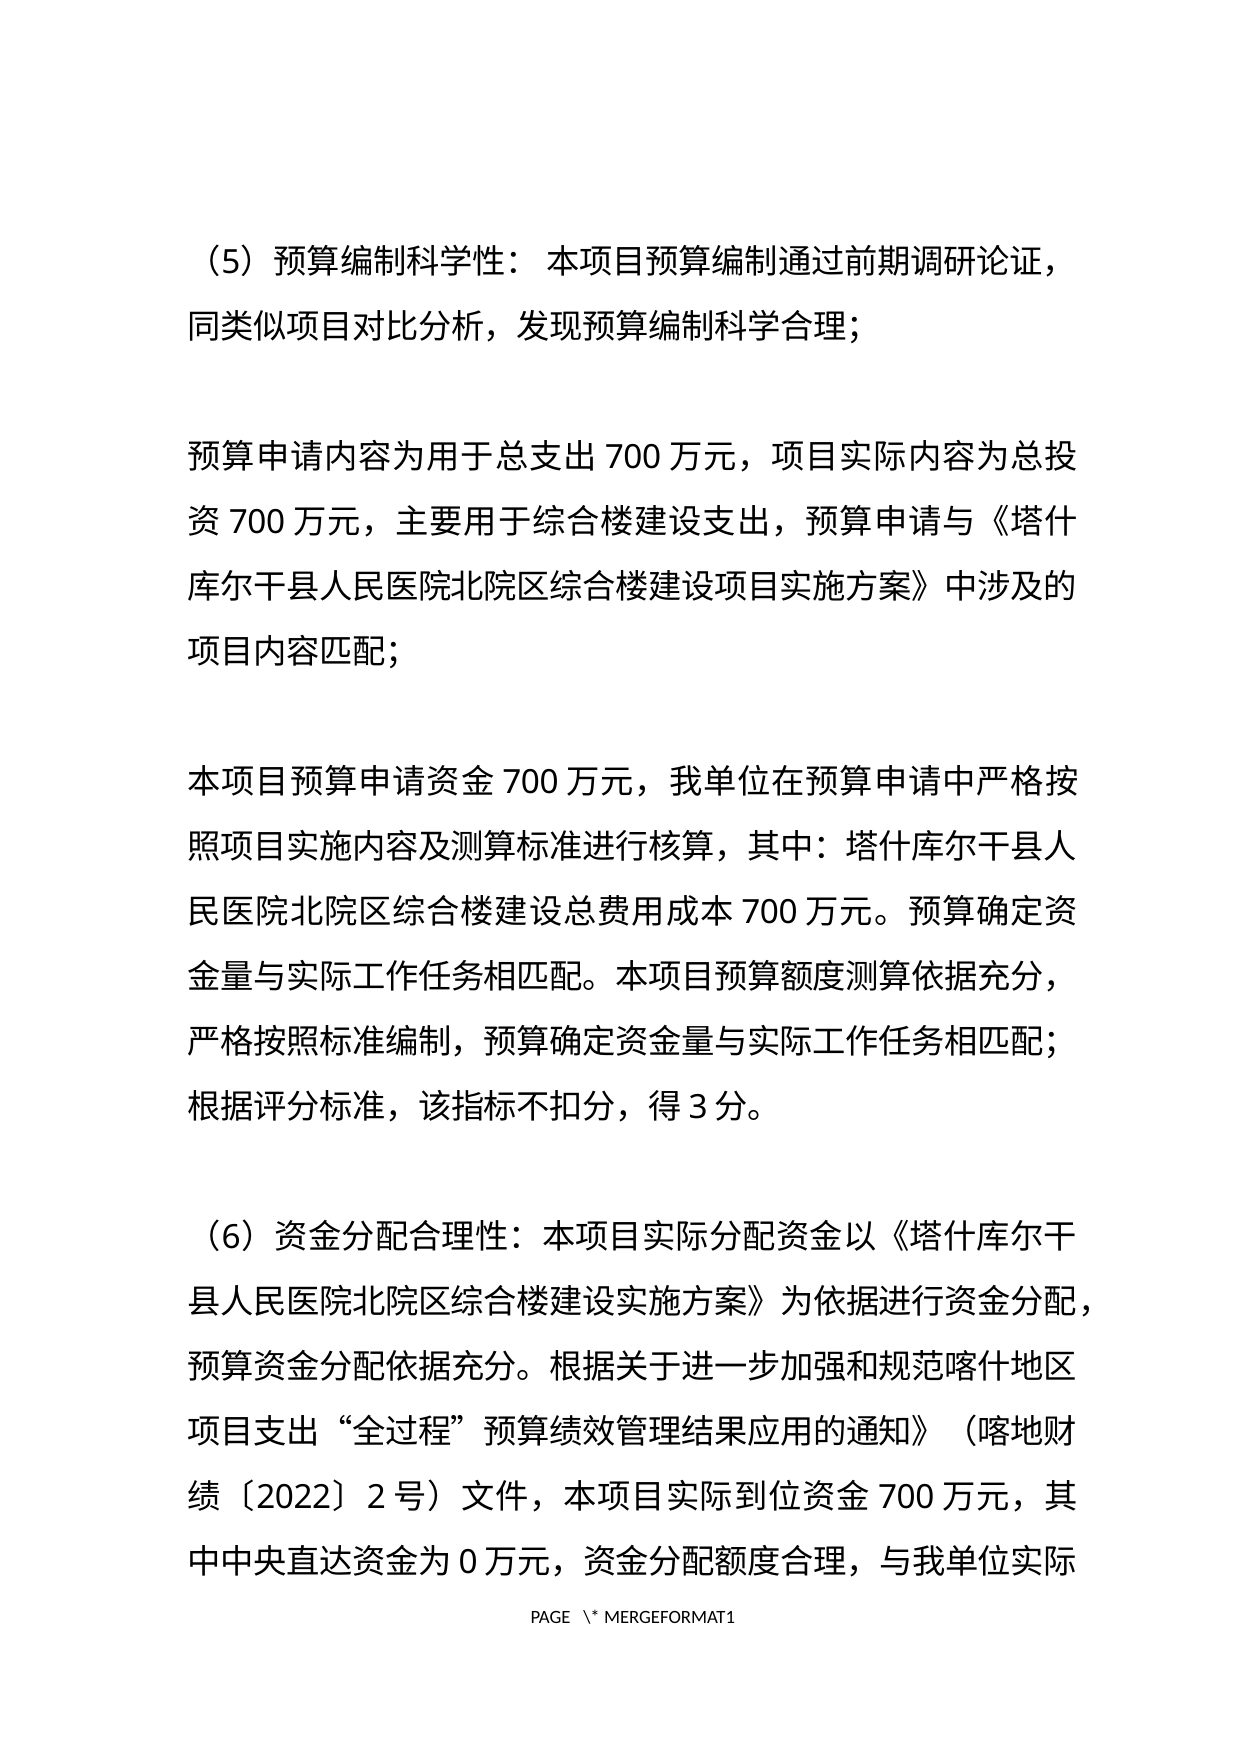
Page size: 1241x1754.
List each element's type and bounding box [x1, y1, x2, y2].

text [187, 162, 1078, 1592]
